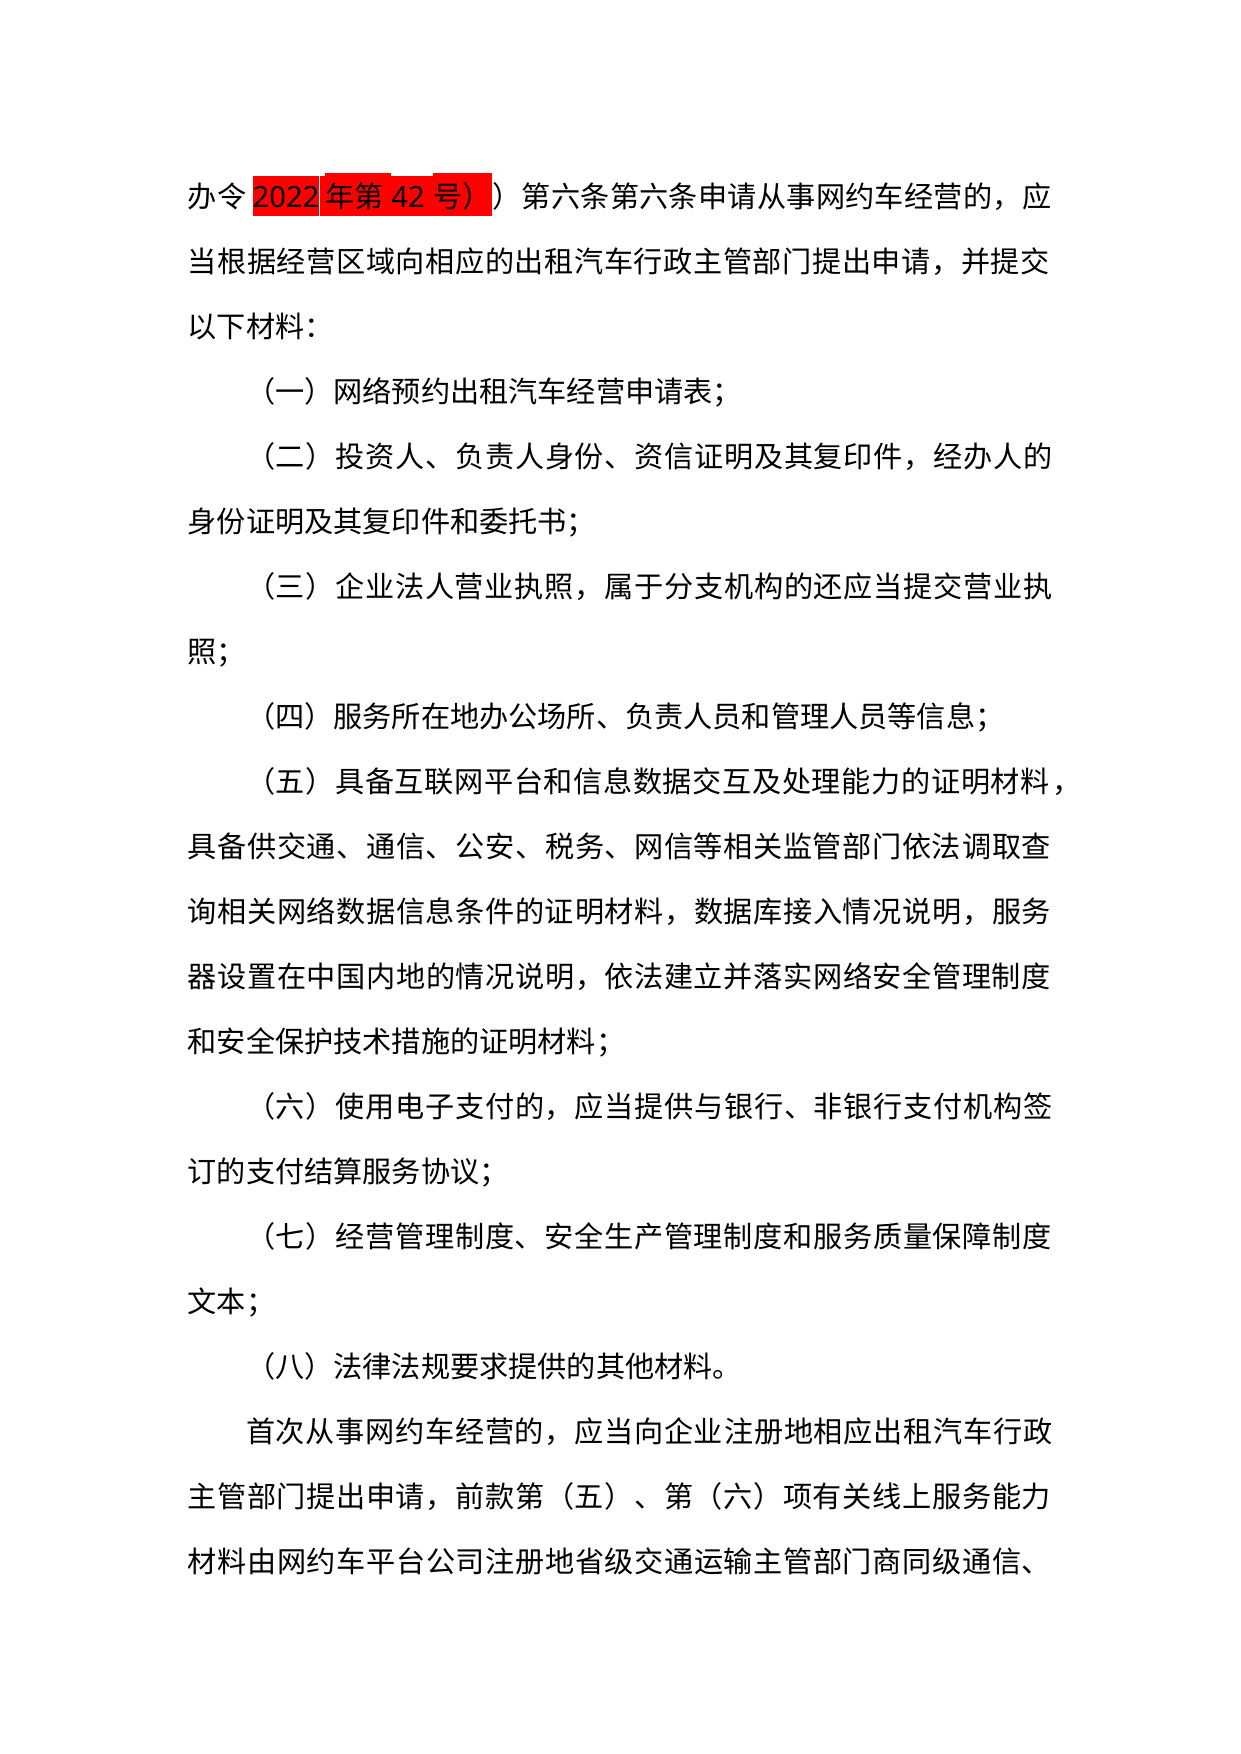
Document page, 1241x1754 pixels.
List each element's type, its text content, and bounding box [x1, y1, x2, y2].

text （八）法律法规要求提供的其他材料。 [187, 1332, 1053, 1397]
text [187, 162, 1053, 357]
text （四）服务所在地办公场所、负责人员和管理人员等信息； [187, 682, 1053, 747]
text （二）投资人、负责人身份、资信证明及其复印件，经办人的身份证明及其复印件和委托书； [187, 422, 1053, 552]
text （一）网络预约出租汽车经营申请表； [187, 357, 1053, 422]
text （五）具备互联网平台和信息数据交互及处理能力的证明材料，具备供交通、通信、公安、税务、网信等相关监管部门依法调取查询相关网络数据信息条件的证明材料，数据库接入情况说明，服务器设置在中国内地的情况说明，依法建立并落实网络安全管理制度和安全保护技术措施的证明材料； [187, 747, 1053, 1072]
text （六）使用电子支付的，应当提供与银行、非银行支付机构签订的支付结算服务协议； [187, 1072, 1053, 1202]
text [187, 1397, 1053, 1592]
text （三）企业法人营业执照，属于分支机构的还应当提交营业执照； [187, 552, 1053, 682]
text （七）经营管理制度、安全生产管理制度和服务质量保障制度文本； [187, 1202, 1053, 1332]
